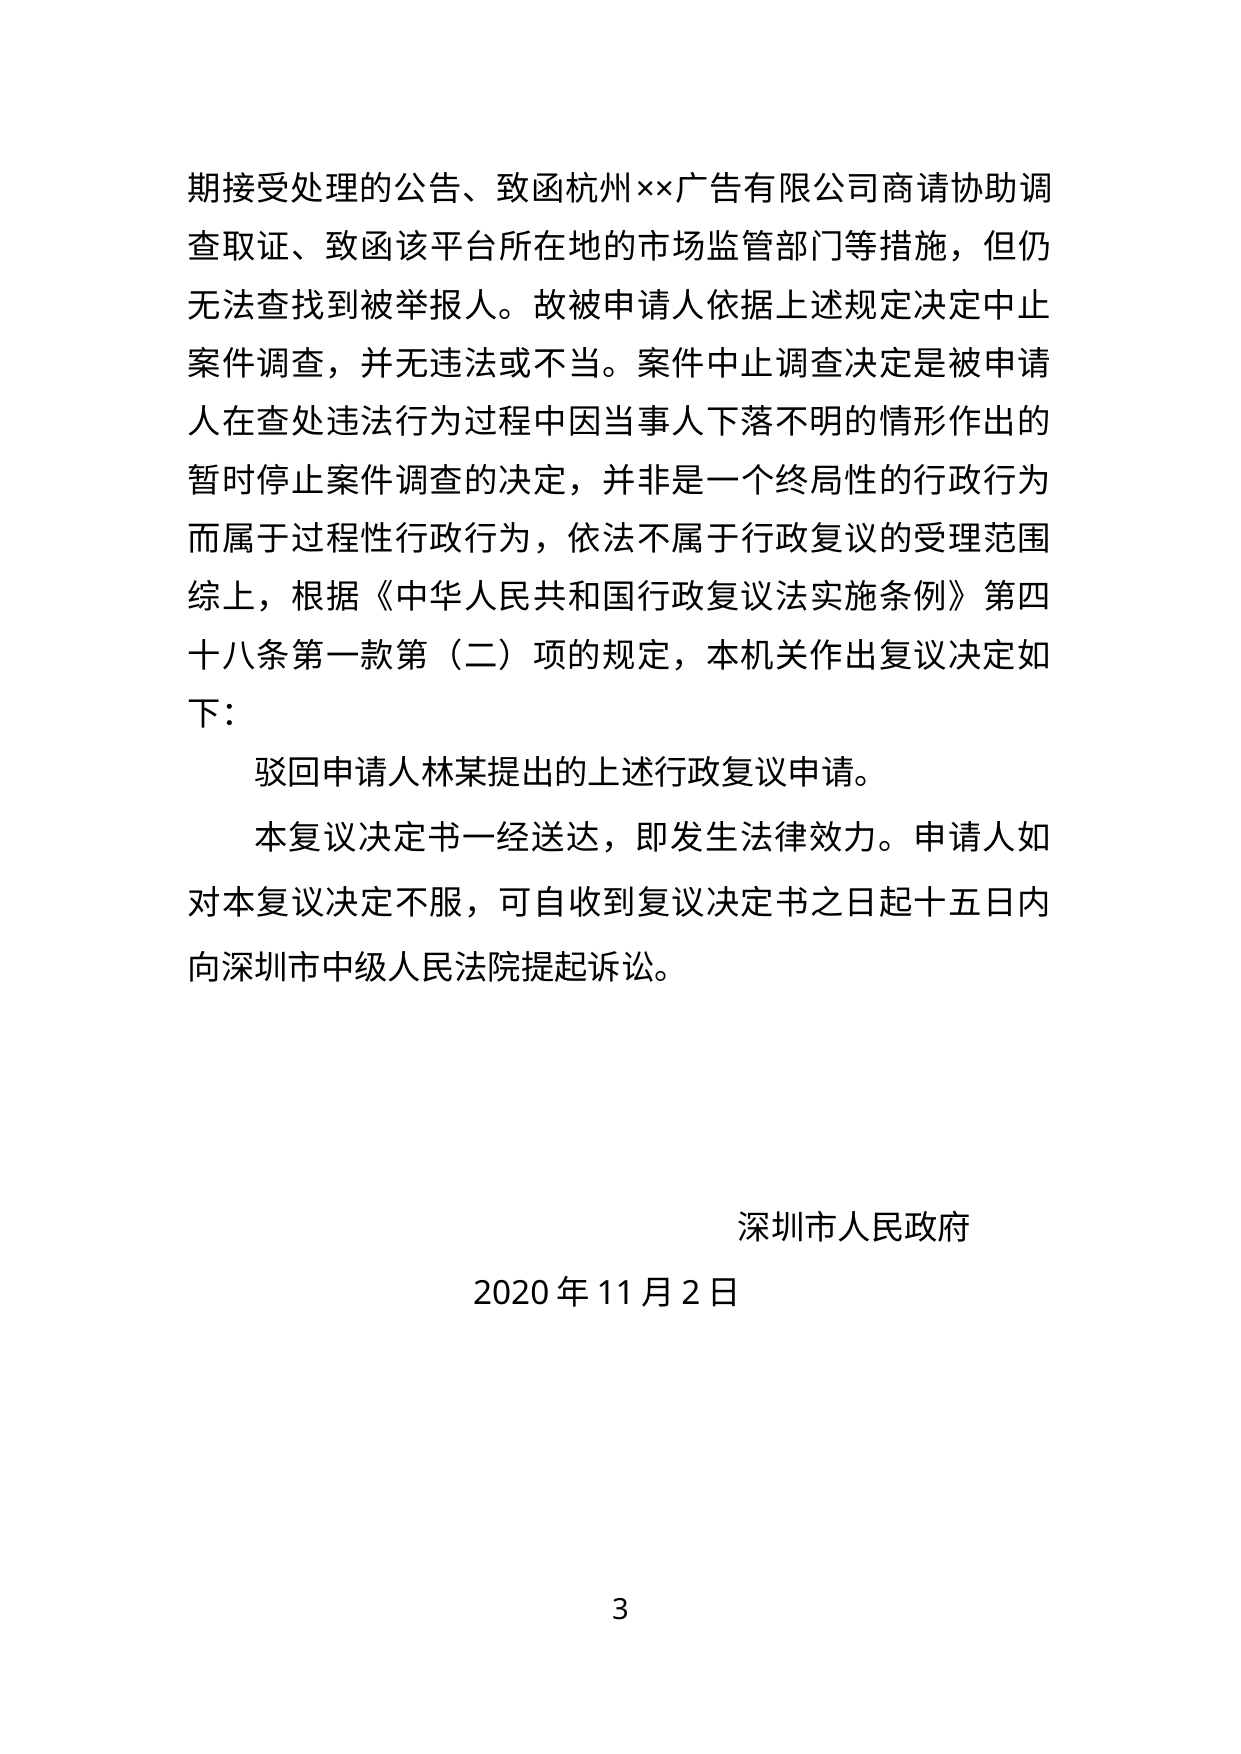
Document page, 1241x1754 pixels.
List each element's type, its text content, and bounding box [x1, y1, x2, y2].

text 2020年11月2日 [187, 1257, 1053, 1322]
text 本复议决定书一经送达，即发生法律效力。申请人如对本复议决定不服，可自收到复议决定书之日起十五日内向深圳市中级人民法院提起诉讼。 [187, 802, 1053, 997]
text 深圳市人民政府 [187, 1192, 1053, 1257]
text 驳回申请人林某提出的上述行政复议申请。 [187, 737, 1053, 802]
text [187, 154, 1053, 737]
